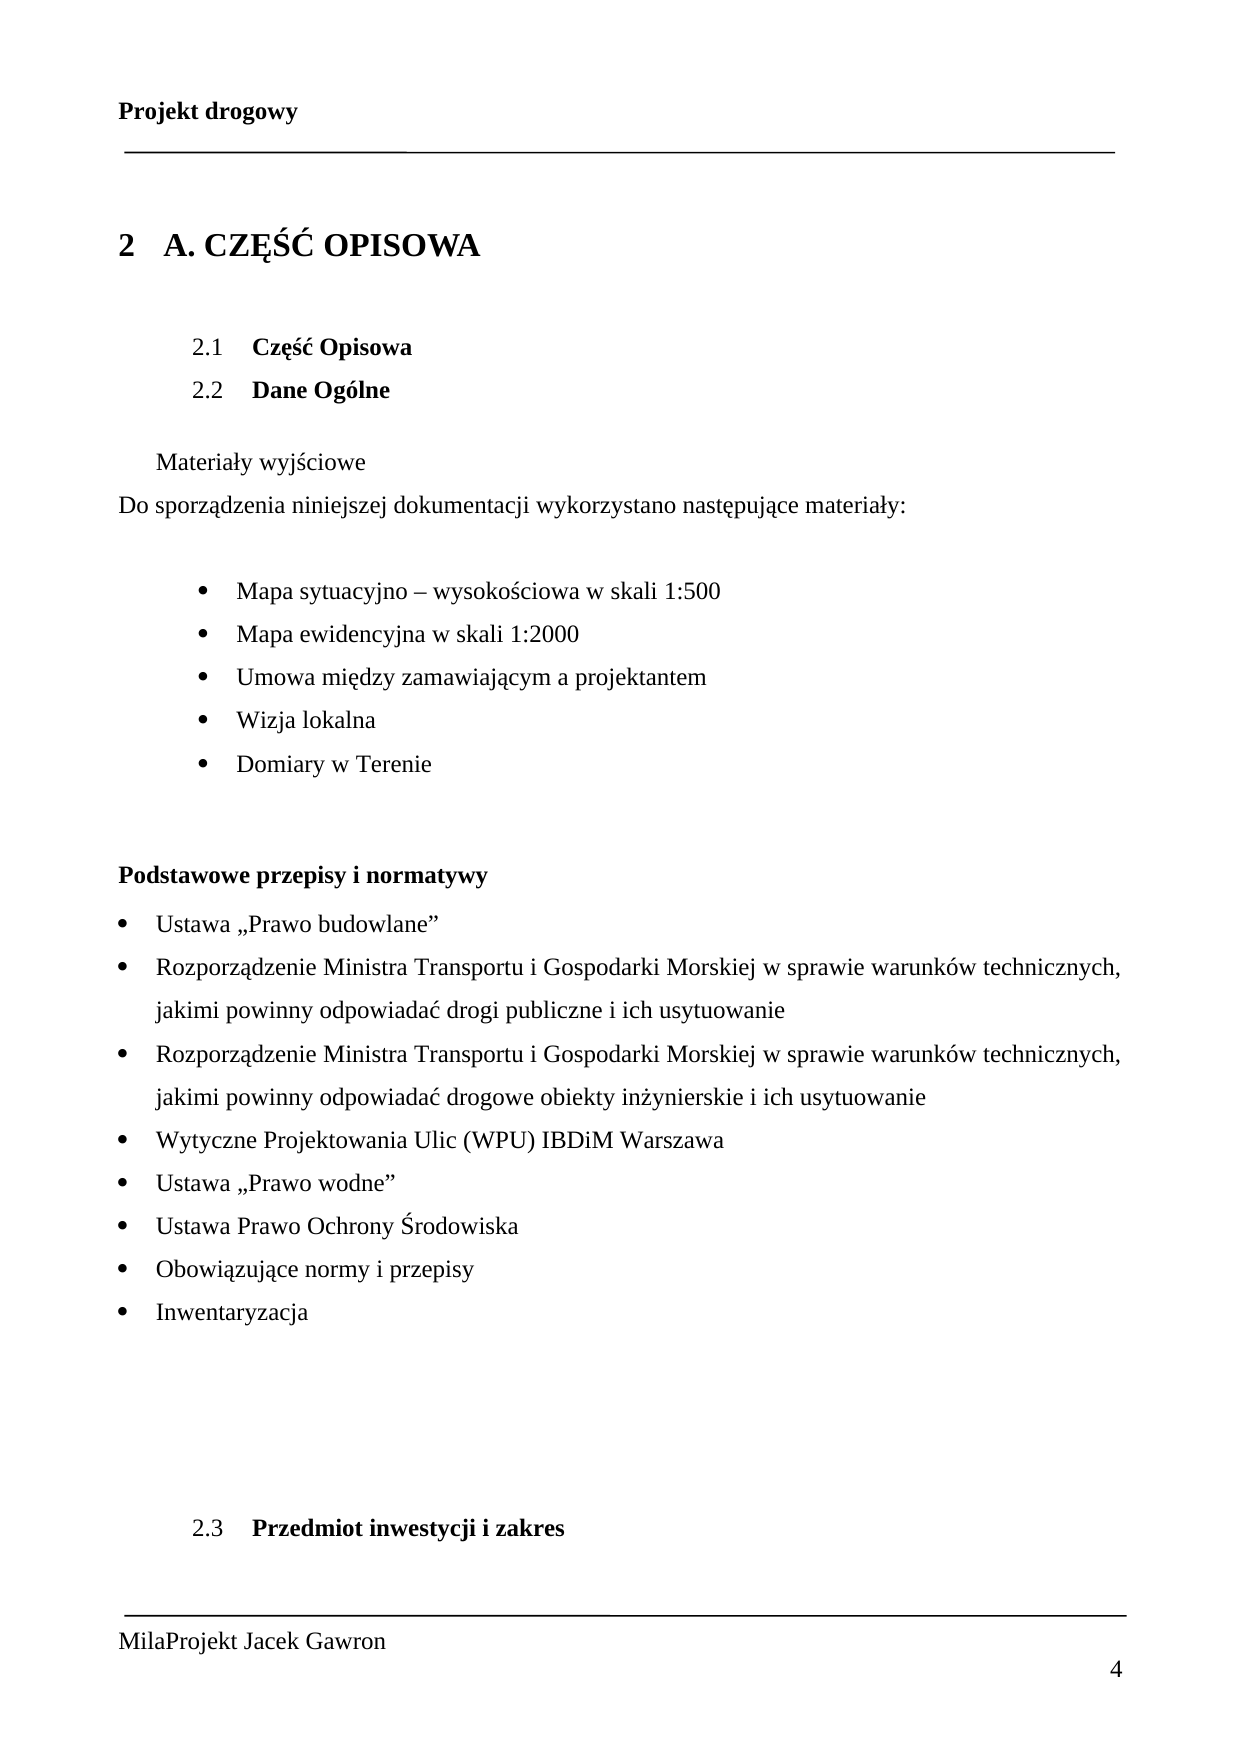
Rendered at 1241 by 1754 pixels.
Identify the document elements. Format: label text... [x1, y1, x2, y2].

list Mapa sytuacyjno – wysokościowa w skali 1:500 [199, 576, 1122, 605]
list Mapa ewidencyjna w skali 1:2000 [199, 619, 1122, 648]
list Ustawa Prawo Ochrony Środowiska [118, 1211, 1122, 1240]
list Umowa między zamawiającym a projektantem [199, 662, 1122, 691]
subtitle Przedmiot inwestycji i zakres [192, 1513, 1122, 1542]
list Wizja lokalna [199, 706, 1122, 734]
list Obowiązujące normy i przepisy [118, 1254, 1122, 1283]
list Ustawa „Prawo budowlane” [118, 909, 1122, 938]
text Do sporządzenia niniejszej dokumentacji wykorzystano następujące materiały: [118, 490, 1122, 519]
subtitle Dane Ogólne [192, 375, 1122, 404]
subtitle Część Opisowa [192, 332, 1122, 361]
list Rozporządzenie Ministra Transportu i Gospodarki Morskiej w sprawie warunków technicznych, jakimi powinny odpowiadać drogowe obiekty inżynierskie i ich usytuowanie [118, 1039, 1122, 1111]
subtitle A. CZĘŚĆ OPISOWA [118, 225, 1122, 263]
list Wytyczne Projektowania Ulic (WPU) IBDiM Warszawa [118, 1125, 1122, 1154]
list Domiary w Terenie [199, 749, 1122, 777]
list Ustawa „Prawo wodne” [118, 1168, 1122, 1197]
list Rozporządzenie Ministra Transportu i Gospodarki Morskiej w sprawie warunków technicznych, jakimi powinny odpowiadać drogi publiczne i ich usytuowanie [118, 952, 1122, 1024]
list Inwentaryzacja [118, 1297, 1122, 1326]
subtitle Podstawowe przepisy i normatywy [118, 860, 1122, 889]
text Materiały wyjściowe [118, 447, 1122, 476]
